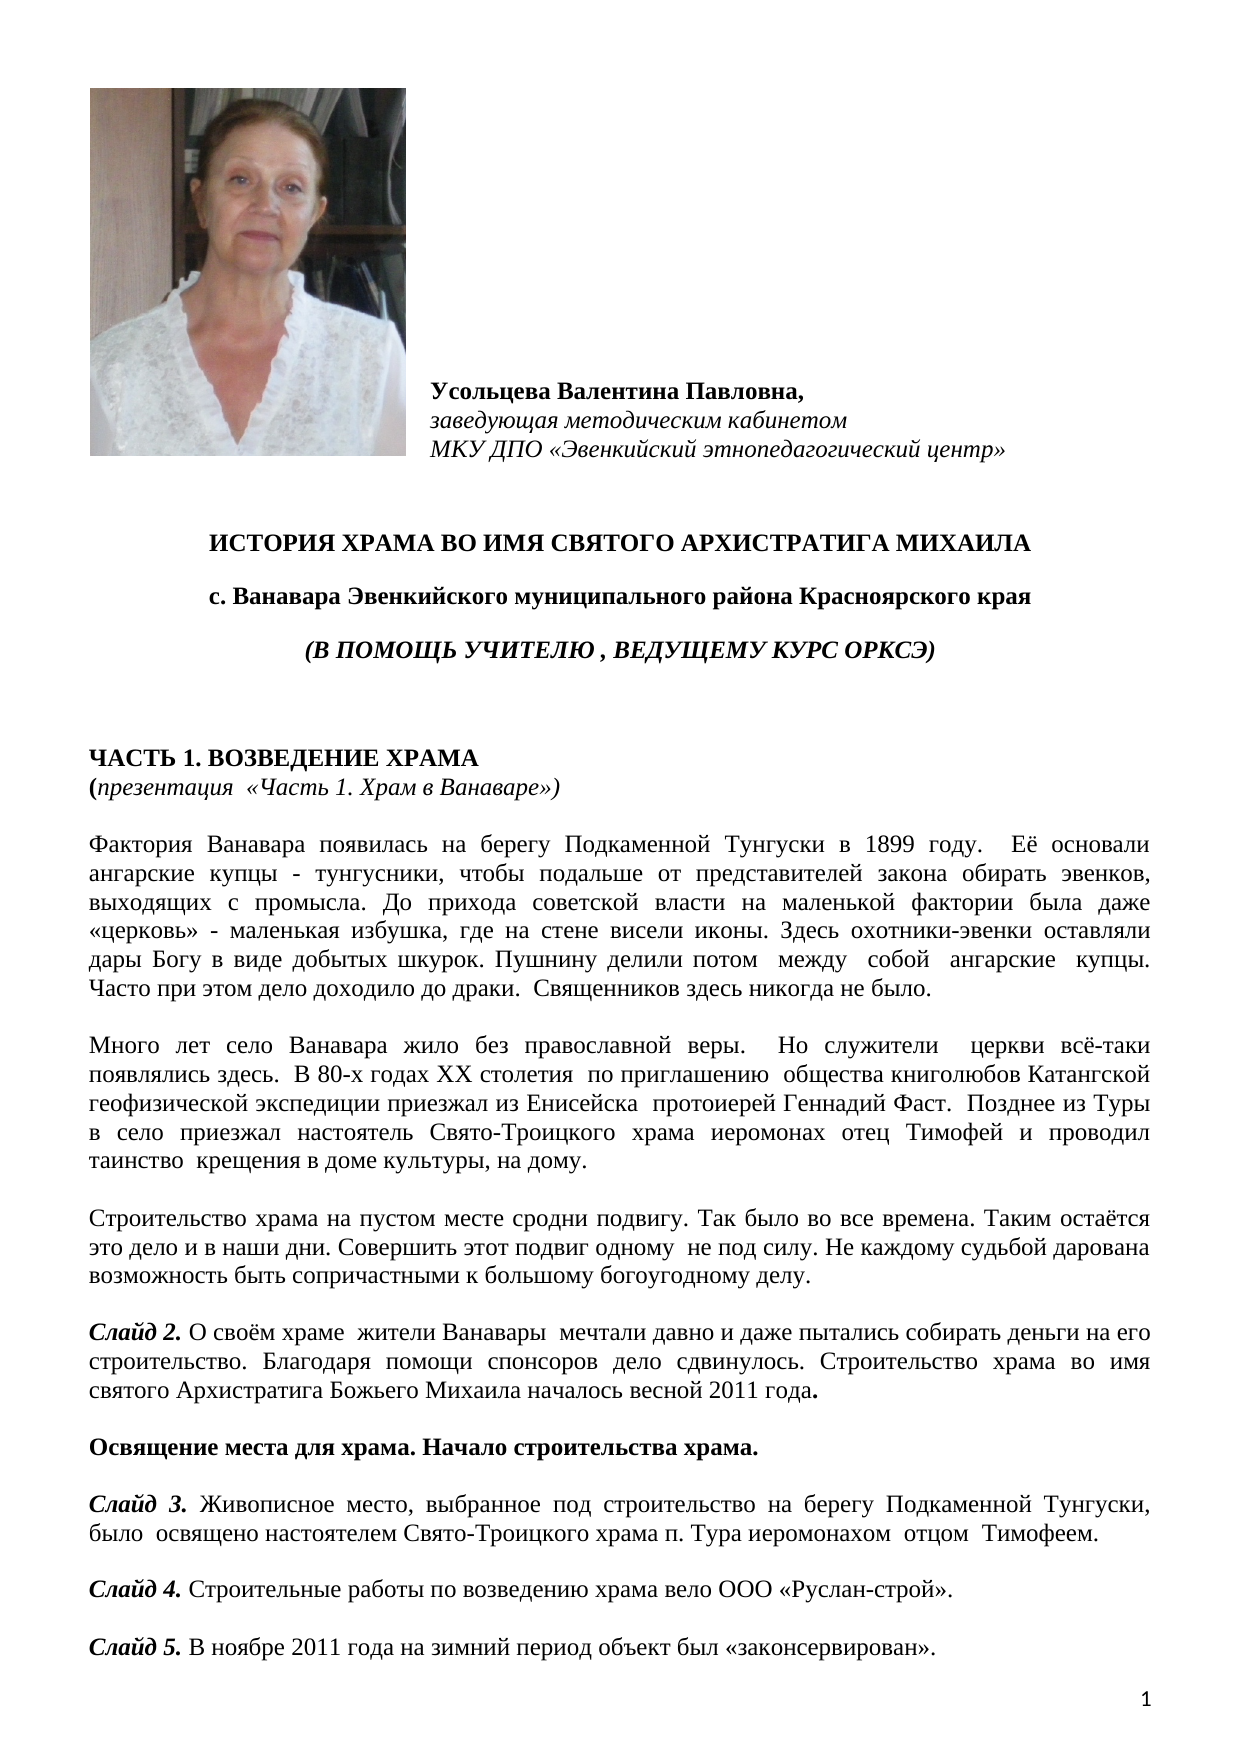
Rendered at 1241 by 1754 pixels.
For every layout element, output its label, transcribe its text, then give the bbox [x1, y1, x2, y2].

table_header Усольцева Валентина Павловна, заведующая методическим кабинетом МКУ ДПО «Эвенкийский этнопедагогический центр» [419, 89, 1174, 474]
text Слайд 4. Строительные работы по возведению храма вело ООО «Руслан-строй». [89, 1574, 1152, 1603]
text Слайд 5. В ноябре 2011 года на зимний период объект был «законсервирован». [89, 1632, 1152, 1661]
text (презентация «Часть 1. Храм в Ванаваре») [89, 772, 1152, 801]
text Фактория Ванавара появилась на берегу Подкаменной Тунгуски в 1899 году. Её основали ангарские купцы - тунгусники, чтобы подальше от представителей закона обирать эвенков, выходящих с промысла. До прихода советской власти на маленькой фактории была даже «церковь» - маленькая избушка, где на стене висели иконы. Здесь охотники-эвенки оставляли дары Богу в виде добытых шкурок. Пушнину делили потом между собой ангарские купцы. Часто при этом дело доходило до драки. Священников здесь никогда не было. [89, 829, 1152, 1002]
text Много лет село Ванавара жило без православной веры. Но служители церкви всё-таки появлялись здесь. В 80-х годах ХХ столетия по приглашению общества книголюбов Катангской геофизической экспедиции приезжал из Енисейска протоиерей Геннадий Фаст. Позднее из Туры в село приезжал настоятель Свято-Троицкого храма иеромонах отец Тимофей и проводил таинство крещения в доме культуры, на дому. [89, 1031, 1152, 1174]
table_header [78, 89, 419, 474]
text Часть 1. Возведение храма [89, 743, 1152, 772]
text (В ПОМОЩЬ УЧИТЕЛЮ , ВЕДУЩЕМУ КУРС ОРКСЭ) [89, 635, 1152, 664]
text Слайд 2. О своём храме жители Ванавары мечтали давно и даже пытались собирать деньги на его строительство. Благодаря помощи спонсоров дело сдвинулось. Строительство храма во имя святого Архистратига Божьего Михаила началось весной 2011 года. [89, 1317, 1152, 1403]
text с. Ванавара Эвенкийского муниципального района Красноярского края [89, 581, 1152, 610]
picture [90, 88, 406, 456]
text Слайд 3. Живописное место, выбранное под строительство на берегу Подкаменной Тунгуски, было освящено настоятелем Свято-Троицкого храма п. Тура иеромонахом отцом Тимофеем. [89, 1489, 1152, 1547]
text Освящение места для храма. Начало строительства храма. [89, 1432, 1152, 1460]
text ИСТОРИЯ ХРАМА ВО ИМЯ СВЯТОГО АРХИСТРАТИГА МИХАИЛА [89, 528, 1152, 556]
text Строительство храма на пустом месте сродни подвигу. Так было во все времена. Таким остаётся это дело и в наши дни. Совершить этот подвиг одному не под силу. Не каждому судьбой дарована возможность быть сопричастными к большому богоугодному делу. [89, 1203, 1152, 1289]
